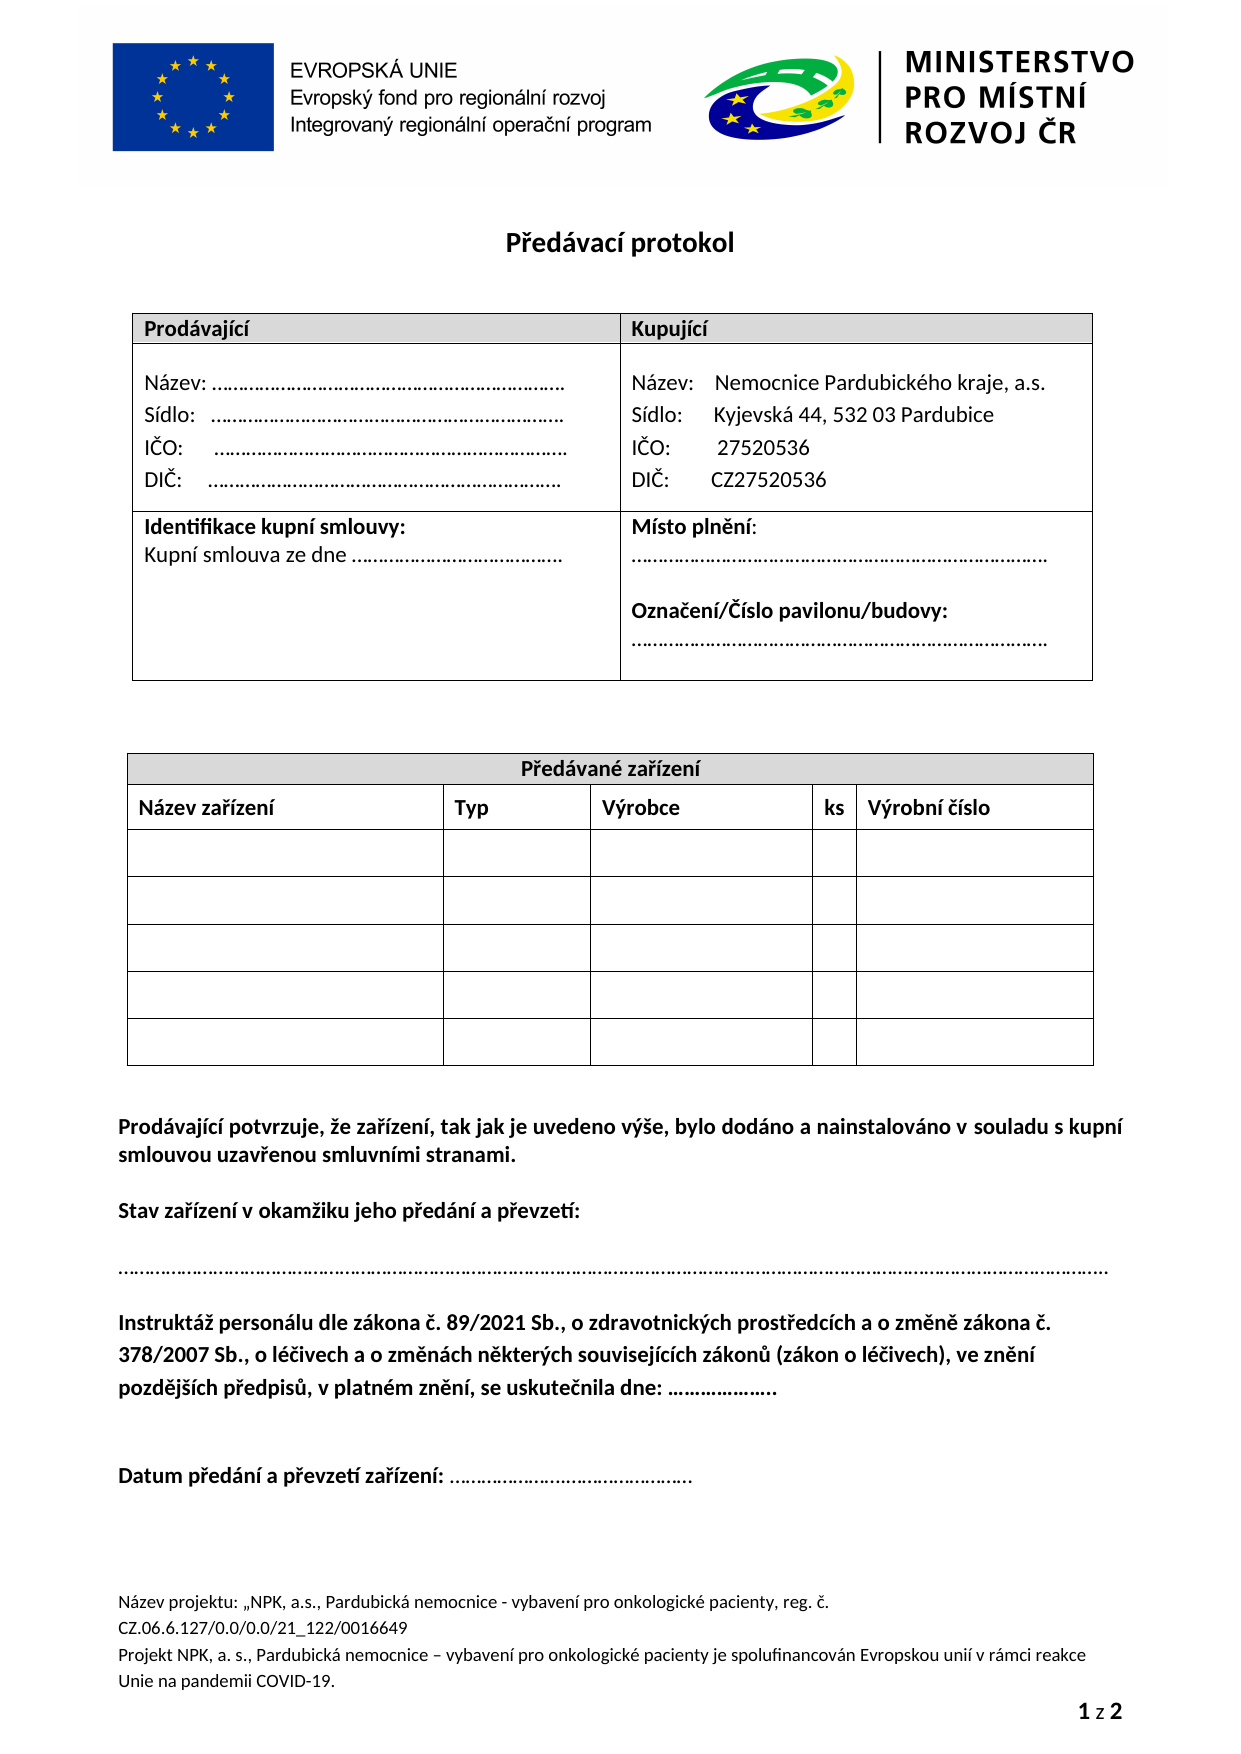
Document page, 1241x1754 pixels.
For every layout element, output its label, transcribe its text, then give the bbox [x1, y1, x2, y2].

table_cell [813, 925, 856, 971]
table_cell [444, 925, 590, 971]
table_cell [857, 972, 1093, 1018]
table_cell [444, 877, 590, 923]
table_cell [813, 972, 856, 1018]
table_cell [128, 1019, 443, 1065]
table_cell [128, 925, 443, 971]
table_cell [591, 1019, 812, 1065]
table_cell [857, 1019, 1093, 1065]
table_header Prodávající [133, 314, 620, 342]
table_cell [857, 877, 1093, 923]
table_cell [591, 925, 812, 971]
table_cell [128, 877, 443, 923]
table_cell [444, 972, 590, 1018]
table_cell [444, 1019, 590, 1065]
table_cell [444, 830, 590, 876]
table_header Kupující [621, 314, 1092, 342]
table_cell Identifikace kupní smlouvy: Kupní smlouva ze dne …………………………………. [133, 512, 620, 680]
table_cell [591, 830, 812, 876]
text Instruktáž personálu dle zákona č. 89/2021 Sb., o zdravotnických prostředcích a o změně zákona č. 378/2007 Sb., o léčivech a o změnách některých souvisejících zákonů (zákon o léčivech), ve znění pozdějších předpisů, v platném znění, se uskutečnila dne: ……………….. [118, 1308, 1122, 1401]
text Datum předání a převzetí zařízení: ………………….…………………… [118, 1461, 1122, 1489]
table_cell Výrobní číslo [857, 785, 1093, 829]
table_cell Název zařízení [128, 785, 443, 829]
text …………………………………………………………………………………………………………………………………………………………………….. [118, 1252, 1122, 1280]
table_cell [813, 1019, 856, 1065]
table_cell Název: Nemocnice Pardubického kraje, a.s. Sídlo: Kyjevská 44, 532 03 Pardubice IČO: 27520536 DIČ: CZ27520536 [621, 344, 1092, 511]
table_cell [591, 972, 812, 1018]
text Prodávající potvrzuje, že zařízení, tak jak je uvedeno výše, bylo dodáno a nainstalováno v souladu s kupní smlouvou uzavřenou smluvními stranami. [118, 1112, 1122, 1168]
table_cell Místo plnění: ……………………………………………………………………. Označení/Číslo pavilonu/budovy: ……………………………………………………………………. [621, 512, 1092, 680]
table_cell Výrobce [591, 785, 812, 829]
table_cell Název: …………………………………………………………. Sídlo: …………………………………………………………. IČO: …………………………………………………………. DIČ: …………………………………………………………. [133, 344, 620, 511]
subtitle Předávací protokol [118, 224, 1122, 260]
table_cell Typ [444, 785, 590, 829]
text Stav zařízení v okamžiku jeho předání a převzetí: [118, 1196, 1122, 1224]
table_cell ks [813, 785, 856, 829]
table_cell [813, 830, 856, 876]
table_cell [813, 877, 856, 923]
table_cell [128, 972, 443, 1018]
table_cell [857, 830, 1093, 876]
table_cell [591, 877, 812, 923]
table_header Předávané zařízení [128, 754, 1093, 784]
table_cell [857, 925, 1093, 971]
table_cell [128, 830, 443, 876]
picture [77, 6, 1169, 187]
